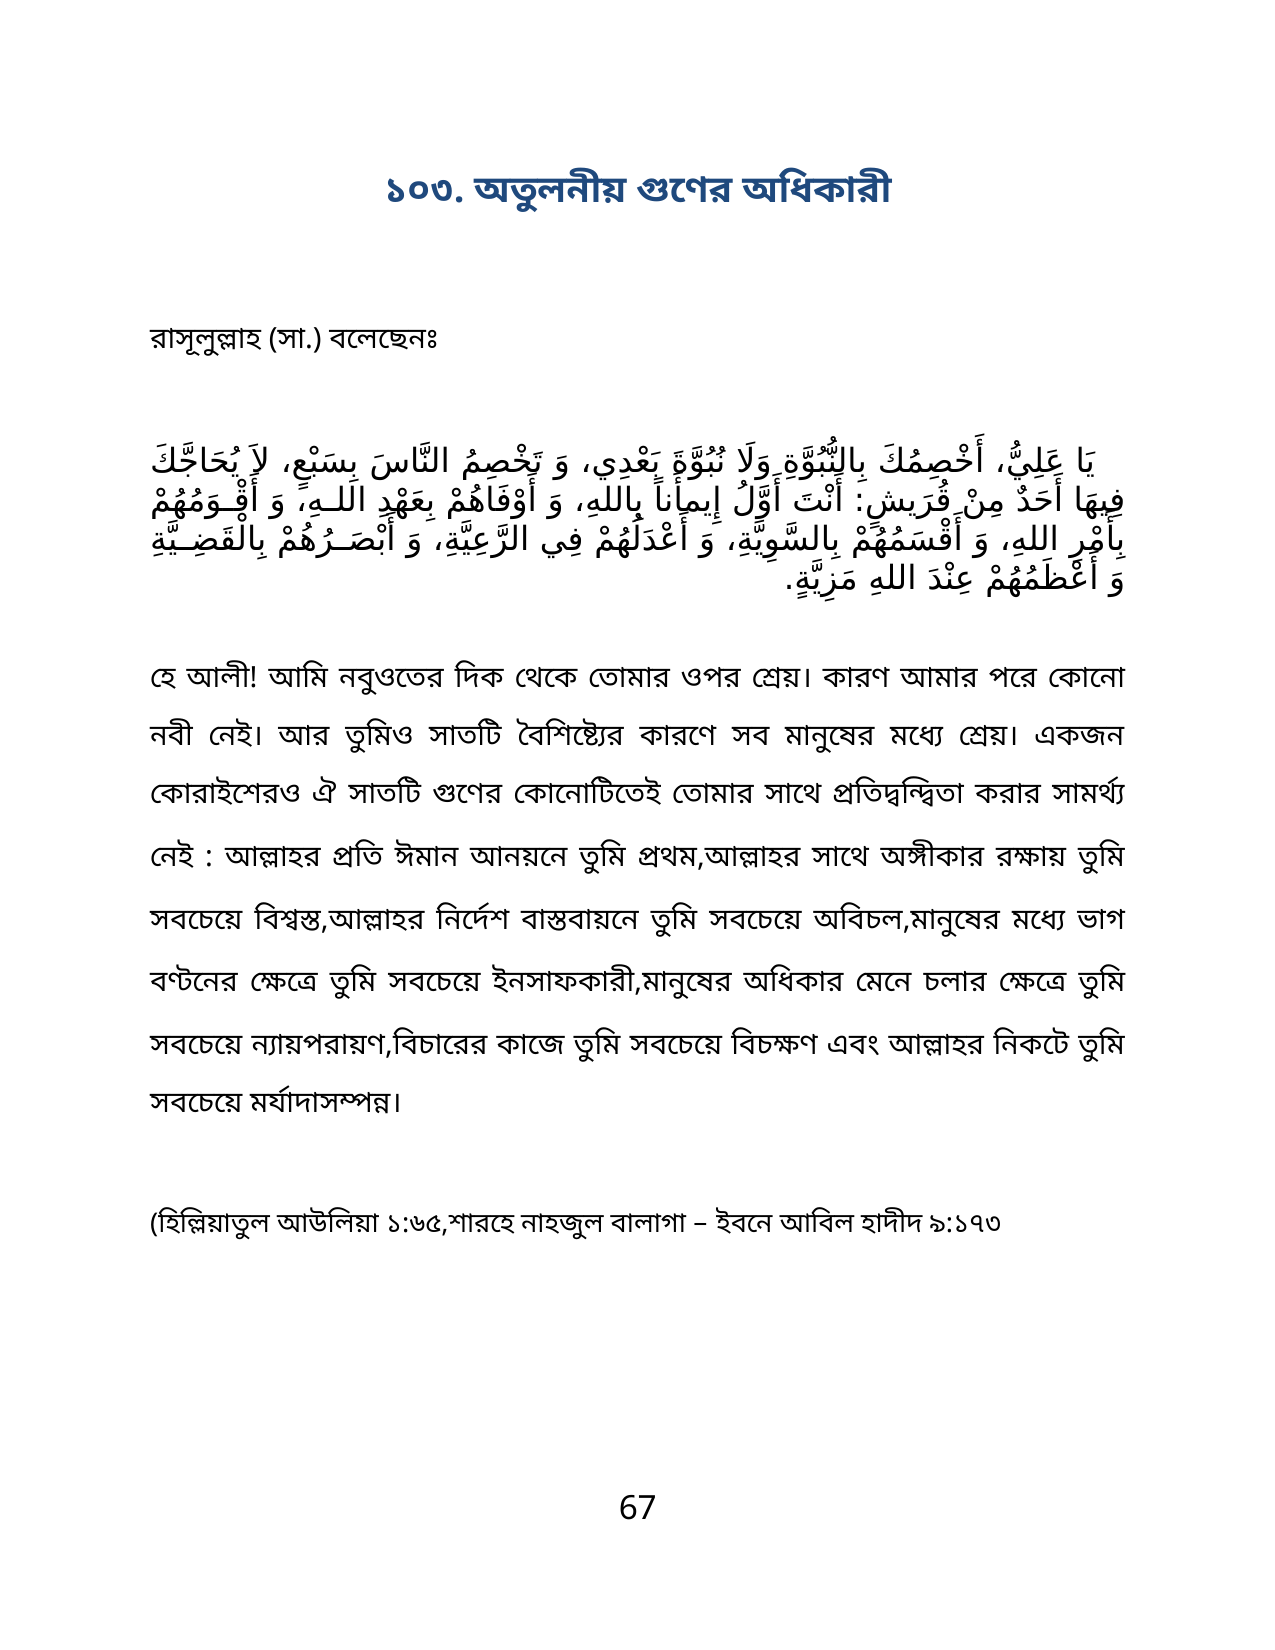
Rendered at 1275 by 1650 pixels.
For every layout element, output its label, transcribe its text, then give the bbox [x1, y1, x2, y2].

text يَا عَلِيُّ، أَخْصِمُكَ بِالنُّبُوَّةِ وَلَا نُبُوَّةَ بَعْدِي، وَ تَخْصِمُ النَّاسَ بِسَبْعٍ، لاَ يُحَاجَّكَ فِيهَا أَحَدٌ مِنْ قُرَيشٍ: أَنْتَ أَوَّلُ إِيمأَناً بِاللهِ، وَ أَوْفَاهُمْ بِعَهْدِ اللهِ، وَ أَقْوَمُهُمْ بِأَمْرِ اللهِ، وَ أَقْسَمُهُمْ بِالسَّوِيَّةِ، وَ أَعْدَلُهُمْ فِي الرَّعِيَّةِ، وَ أَبْصَرُهُمْ بِالْقَضِيَّةِ وَ أَعْظَمُهُمْ عِنْدَ اللهِ مَزِيَّةٍ. [150, 442, 1125, 597]
text (হিল্লিয়াতুল আউলিয়া ১:৬৫,শারহে নাহজুল বালাগা – ইবনে আবিল হাদীদ ৯:১৭৩ [150, 1203, 1125, 1243]
text রাসূলুল্লাহ (সা.) বলেছেনঃ [150, 318, 1125, 361]
subtitle ১০৩. অতুলনীয় গুণের অধিকারী [150, 162, 1125, 218]
text হে আলী! আমি নবুওতের দিক থেকে তোমার ওপর শ্রেয়। কারণ আমার পরে কোনো নবী নেই। আর তুমিও সাতটি বৈশিষ্ট্যের কারণে সব মানুষের মধ্যে শ্রেয়। একজন কোরাইশেরও ঐ সাতটি গুণের কোনোটিতেই তোমার সাথে প্রতিদ্বন্দ্বিতা করার সামর্থ্য নেই : আল্লাহর প্রতি ঈমান আনয়নে তুমি প্রথম,আল্লাহর সাথে অঙ্গীকার রক্ষায় তুমি সবচেয়ে বিশ্বস্ত,আল্লাহর নির্দেশ বাস্তবায়নে তুমি সবচেয়ে অবিচল,মানুষের মধ্যে ভাগ বণ্টনের ক্ষেত্রে তুমি সবচেয়ে ইনসাফকারী,মানুষের অধিকার মেনে চলার ক্ষেত্রে তুমি সবচেয়ে ন্যায়পরায়ণ,বিচারের কাজে তুমি সবচেয়ে বিচক্ষণ এবং আল্লাহর নিকটে তুমি সবচেয়ে মর্যাদাসম্পন্ন। [150, 656, 1125, 1124]
